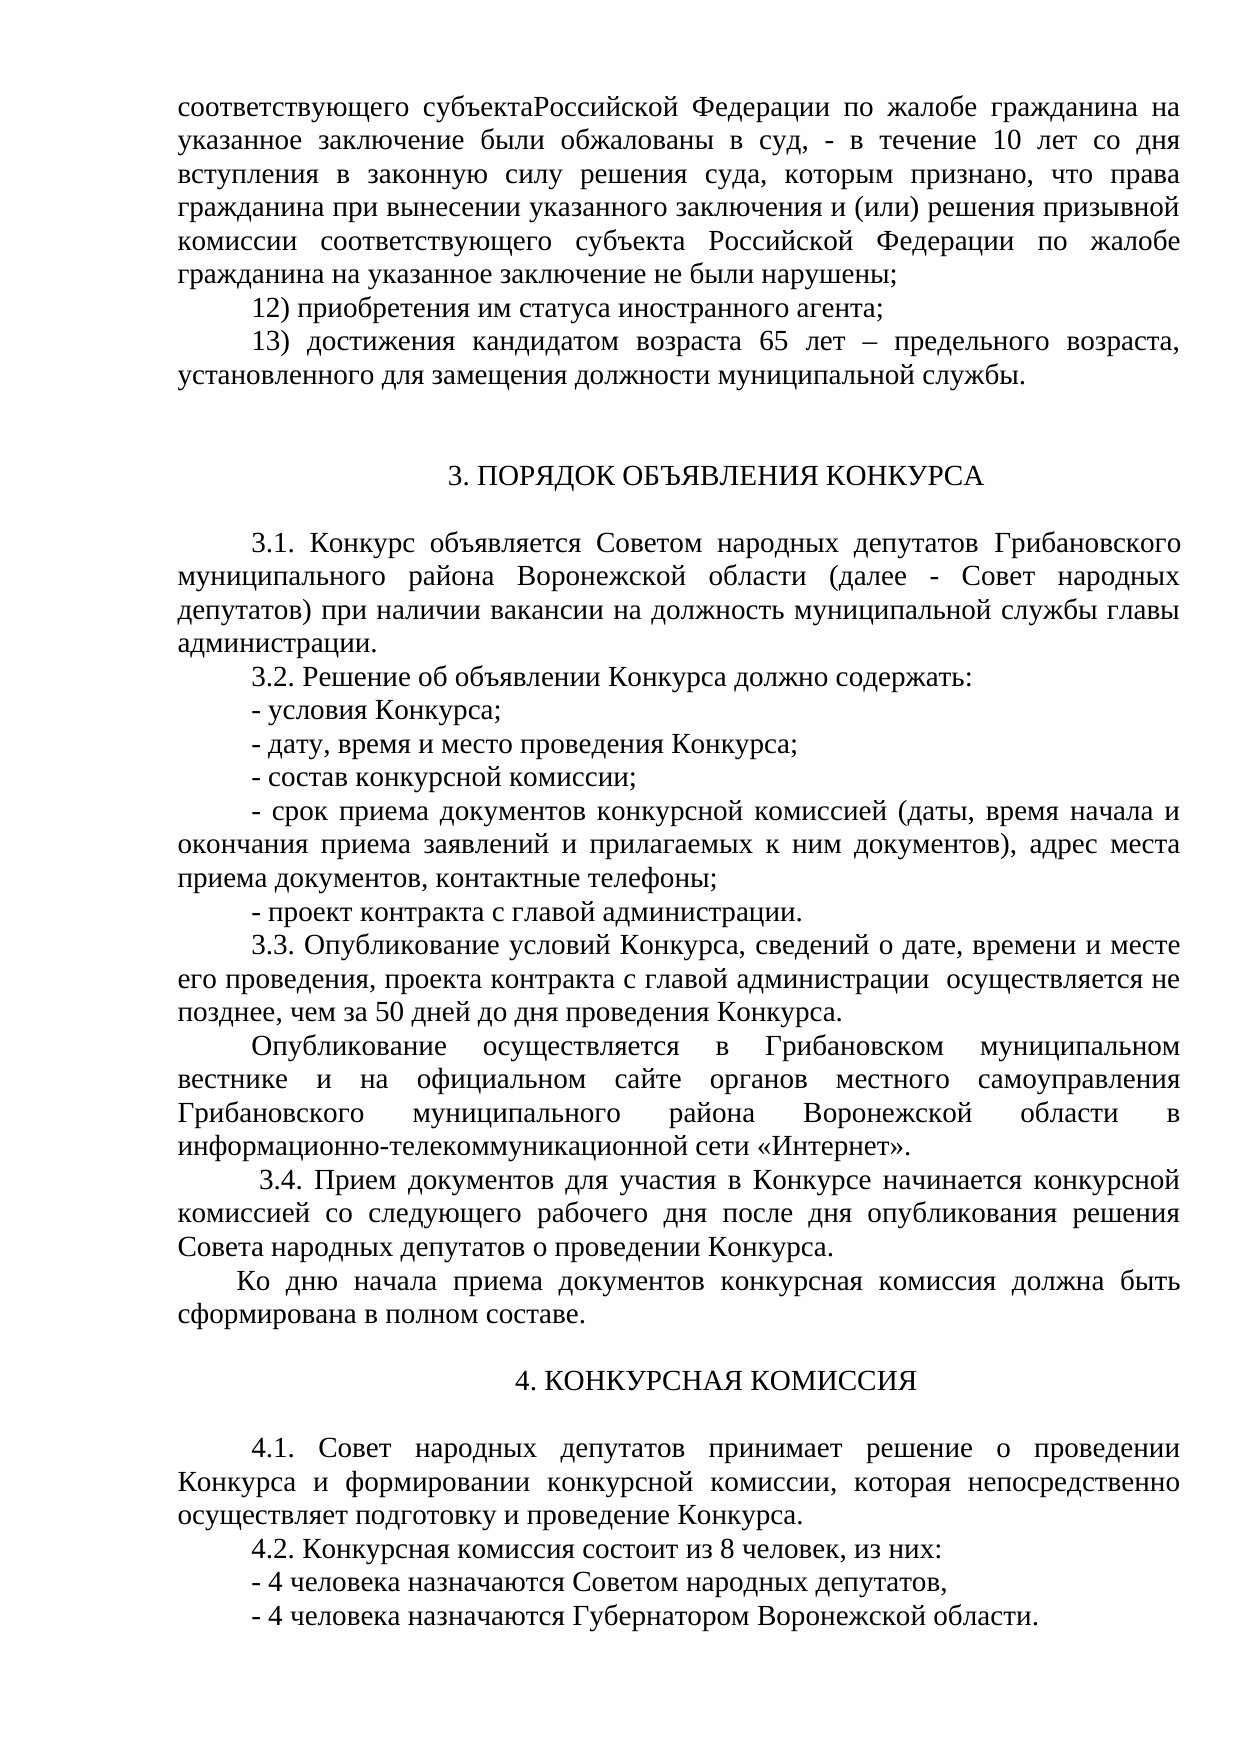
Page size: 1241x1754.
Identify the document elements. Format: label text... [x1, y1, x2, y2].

text 3.3. Опубликование условий Конкурса, сведений о дате, времени и месте его проведения, проекта контракта с главой администрации осуществляется не позднее, чем за 50 дней до дня проведения Конкурса. [177, 927, 1181, 1028]
text 3.4. Прием документов для участия в Конкурсе начинается конкурсной комиссией со следующего рабочего дня после дня опубликования решения Совета народных депутатов о проведении Конкурса. [177, 1162, 1181, 1263]
text 3.1. Конкурс объявляется Советом народных депутатов Грибановского муниципального района Воронежской области (далее - Совет народных депутатов) при наличии вакансии на должность муниципальной службы главы администрации. [177, 525, 1181, 659]
text - условия Конкурса; [177, 692, 1181, 726]
text - дату, время и место проведения Конкурса; [177, 726, 1181, 759]
text 4. КОНКУРСНАЯ КОМИССИЯ [177, 1363, 1181, 1397]
text - проект контракта с главой администрации. [177, 894, 1181, 927]
text - 4 человека назначаются Губернатором Воронежской области. [177, 1598, 1181, 1632]
text - 4 человека назначаются Советом народных депутатов, [177, 1564, 1181, 1598]
text - состав конкурсной комиссии; [177, 759, 1181, 793]
text 13) достижения кандидатом возраста 65 лет – предельного возраста, установленного для замещения должности муниципальной службы. [177, 323, 1181, 391]
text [177, 89, 1181, 290]
text 4.1. Совет народных депутатов принимает решение о проведении Конкурса и формировании конкурсной комиссии, которая непосредственно осуществляет подготовку и проведение Конкурса. [177, 1430, 1181, 1531]
text - срок приема документов конкурсной комиссией (даты, время начала и окончания приема заявлений и прилагаемых к ним документов), адрес места приема документов, контактные телефоны; [177, 793, 1181, 894]
text Ко дню начала приема документов конкурсная комиссия должна быть сформирована в полном составе. [177, 1263, 1181, 1330]
text 12) приобретения им статуса иностранного агента; [177, 290, 1181, 323]
text 3. ПОРЯДОК ОБЪЯВЛЕНИЯ КОНКУРСА [177, 458, 1181, 491]
text Опубликование осуществляется в Грибановском муниципальном вестнике и на официальном сайте органов местного самоуправления Грибановского муниципального района Воронежской области в информационно-телекоммуникационной сети «Интернет». [177, 1028, 1181, 1162]
text 4.2. Конкурсная комиссия состоит из 8 человек, из них: [177, 1531, 1181, 1564]
text 3.2. Решение об объявлении Конкурса должно содержать: [177, 659, 1181, 692]
